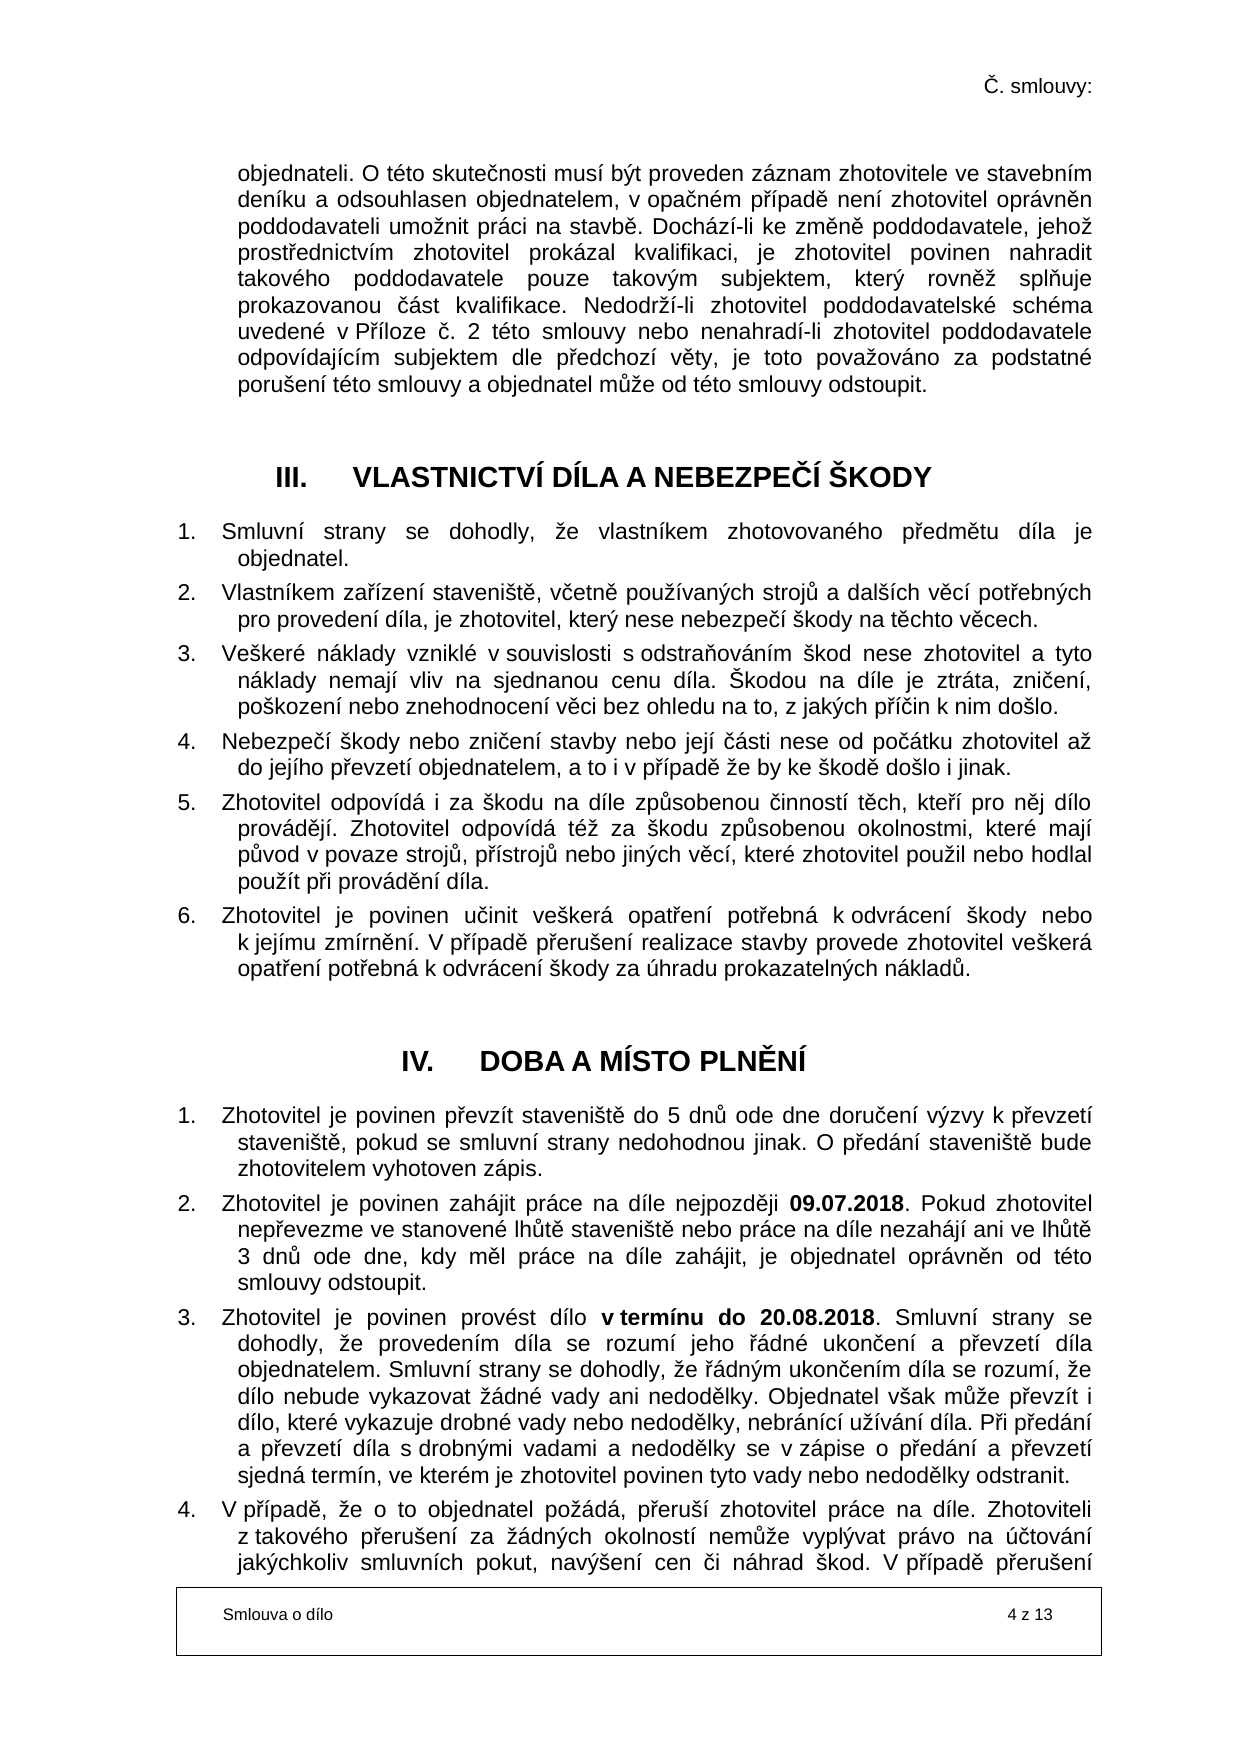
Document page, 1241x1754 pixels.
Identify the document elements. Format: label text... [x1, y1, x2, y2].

subtitle DOBA A MÍSTO PLNĚNÍ [148, 1044, 1093, 1077]
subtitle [177, 160, 1093, 397]
subtitle 6. Zhotovitel je povinen učinit veškerá opatření potřebná k odvrácení škody nebo k jejímu zmírnění. V případě přerušení realizace stavby provede zhotovitel veškerá opatření potřebná k odvrácení škody za úhradu prokazatelných nákladů. [177, 902, 1093, 981]
subtitle 5. Zhotovitel odpovídá i za škodu na díle způsobenou činností těch, kteří pro něj dílo provádějí. Zhotovitel odpovídá též za škodu způsobenou okolnostmi, které mají původ v povaze strojů, přístrojů nebo jiných věcí, které zhotovitel použil nebo hodlal použít při provádění díla. [177, 789, 1093, 894]
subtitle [177, 1496, 1093, 1576]
subtitle 1. Zhotovitel je povinen převzít staveniště do 5 dnů ode dne doručení výzvy k převzetí staveniště, pokud se smluvní strany nedohodnou jinak. O předání staveniště bude zhotovitelem vyhotoven zápis. [177, 1102, 1093, 1182]
subtitle 2. Zhotovitel je povinen zahájit práce na díle nejpozději 09.07.2018. Pokud zhotovitel nepřevezme ve stanovené lhůtě staveniště nebo práce na díle nezahájí ani ve lhůtě 3 dnů ode dne, kdy měl práce na díle zahájit, je objednatel oprávněn od této smlouvy odstoupit. [177, 1190, 1093, 1295]
subtitle 2. Vlastníkem zařízení staveniště, včetně používaných strojů a dalších věcí potřebných pro provedení díla, je zhotovitel, který nese nebezpečí škody na těchto věcech. [177, 579, 1093, 632]
subtitle 3. Zhotovitel je povinen provést dílo v termínu do 20.08.2018. Smluvní strany se dohodly, že provedením díla se rozumí jeho řádné ukončení a převzetí díla objednatelem. Smluvní strany se dohodly, že řádným ukončením díla se rozumí, že dílo nebude vykazovat žádné vady ani nedodělky. Objednatel však může převzít i dílo, které vykazuje drobné vady nebo nedodělky, nebránící užívání díla. Při předání a převzetí díla s drobnými vadami a nedodělky se v zápise o předání a převzetí sjedná termín, ve kterém je zhotovitel povinen tyto vady nebo nedodělky odstranit. [177, 1304, 1093, 1488]
subtitle 1. Smluvní strany se dohodly, že vlastníkem zhotovovaného předmětu díla je objednatel. [177, 518, 1093, 571]
subtitle VLASTNICTVÍ DÍLA A NEBEZPEČÍ ŠKODY [148, 459, 1093, 493]
subtitle 3. Veškeré náklady vzniklé v souvislosti s odstraňováním škod nese zhotovitel a tyto náklady nemají vliv na sjednanou cenu díla. Škodou na díle je ztráta, zničení, poškození nebo znehodnocení věci bez ohledu na to, z jakých příčin k nim došlo. [177, 640, 1093, 719]
subtitle 4. Nebezpečí škody nebo zničení stavby nebo její části nese od počátku zhotovitel až do jejího převzetí objednatelem, a to i v případě že by ke škodě došlo i jinak. [177, 728, 1093, 780]
